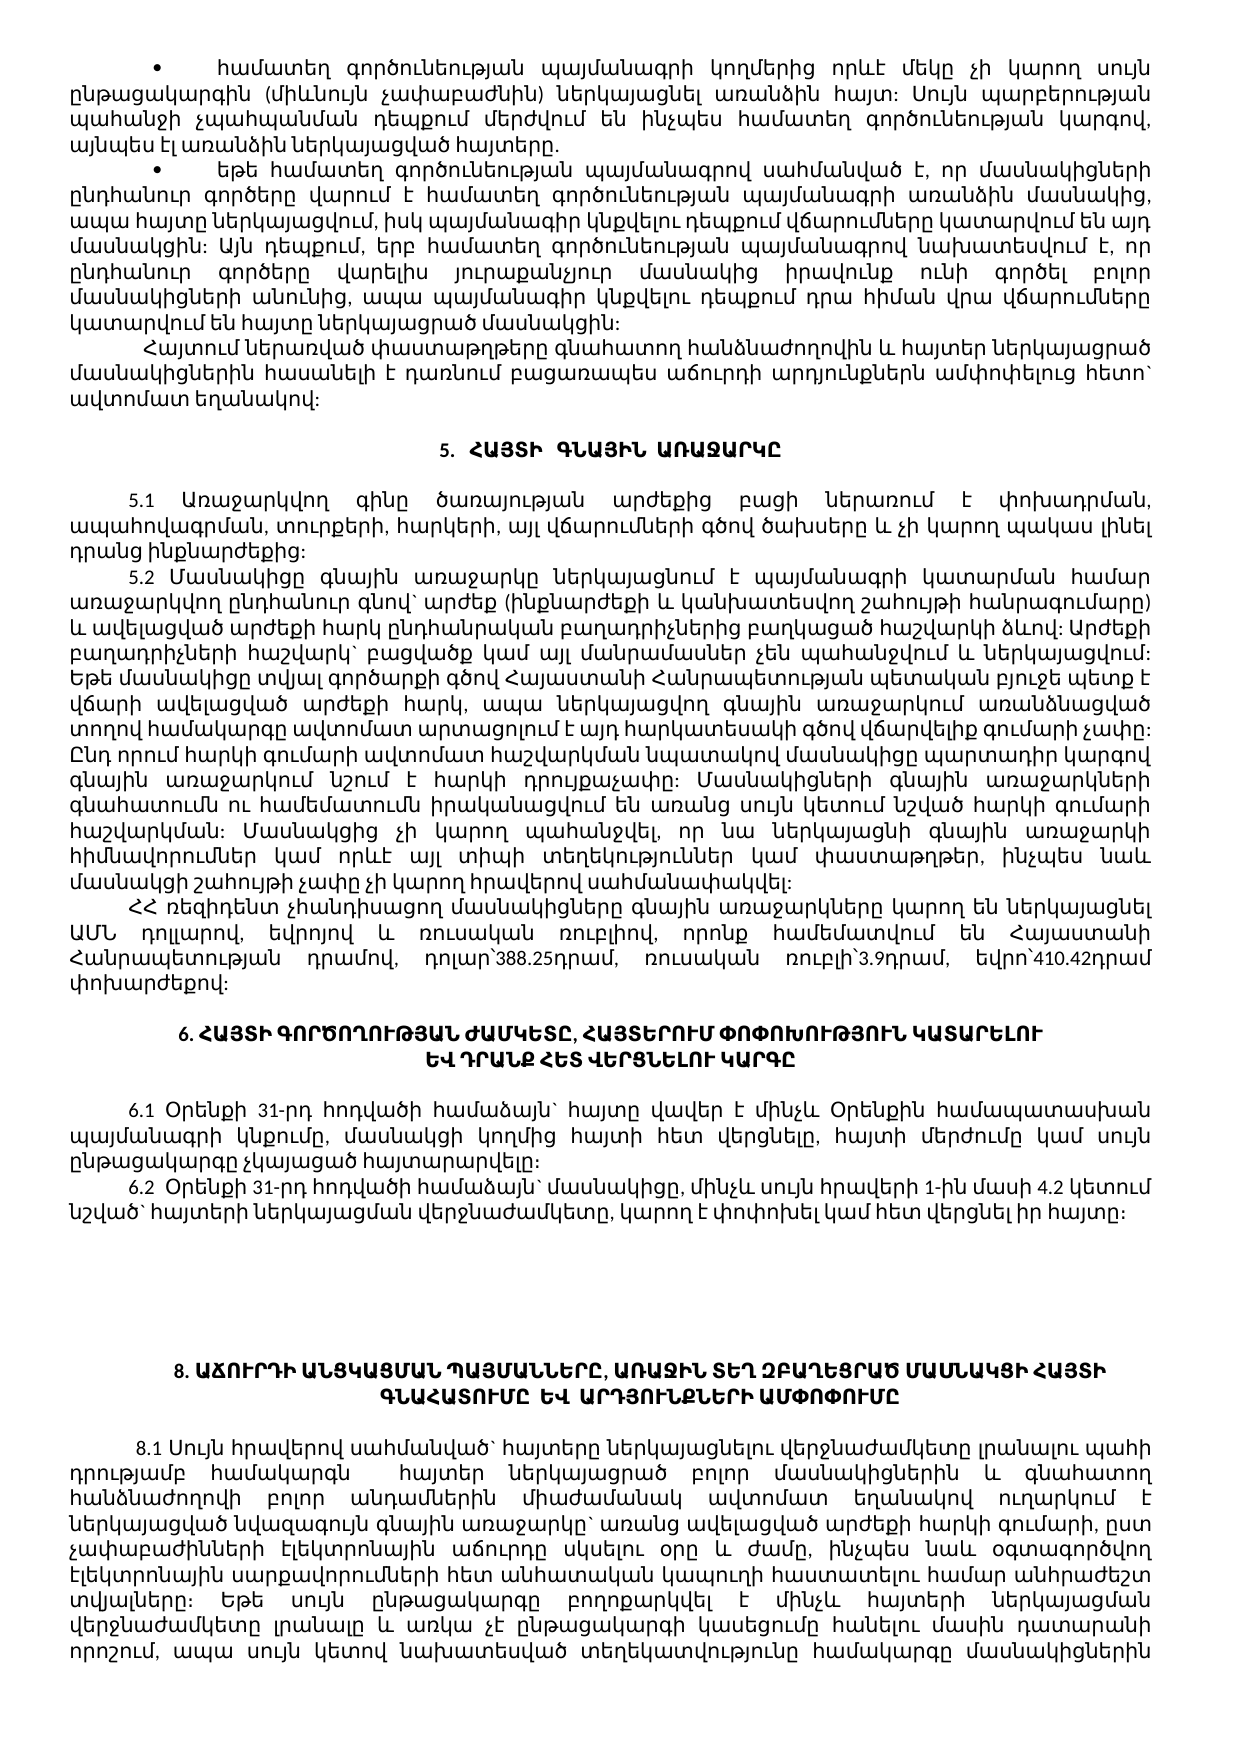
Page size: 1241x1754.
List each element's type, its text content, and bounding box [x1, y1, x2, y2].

text ԵՎ ԴՐԱՆՔ ՀԵՏ ՎԵՐՑՆԵԼՈՒ ԿԱՐԳԸ [69, 1047, 1152, 1072]
text Հայտում ներառված փաստաթղթերը գնահատող հանձնաժողովին և հայտեր ներկայացրած մասնակիցներին հասանելի է դառնում բացառապես աճուրդի արդյունքներն ամփոփելուց հետո` ավտոմատ եղանակով: [69, 335, 1152, 411]
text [69, 1435, 1152, 1663]
text 8. ԱՃՈՒՐԴԻ ԱՆՑԿԱՑՄԱՆ ՊԱՅՄԱՆՆԵՐԸ, ԱՌԱՋԻՆ ՏԵՂ ԶԲԱՂԵՑՐԱԾ ՄԱՍՆԱԿՑԻ ՀԱՅՏԻ [69, 1358, 1152, 1384]
text 6.2 Օրենքի 31-րդ հոդվածի համաձայն` մասնակիցը, մինչև սույն հրավերի 1-ին մասի 4.2 կետում նշված` հայտերի ներկայացման վերջնաժամկետը, կարող է փոփոխել կամ հետ վերցնել իր հայտը։ [69, 1174, 1152, 1225]
text 5.1 Առաջարկվող գինը ծառայության արժեքից բացի ներառում է փոխադրման, ապահովագրման, տուրքերի, հարկերի, այլ վճարումների գծով ծախսերը և չի կարող պակաս լինել դրանց ինքնարժեքից: [69, 488, 1152, 564]
text 6.1 Օրենքի 31-րդ հոդվածի համաձայն` հայտը վավեր է մինչև Օրենքին համապատասխան պայմանագրի կնքումը, մասնակցի կողմից հայտի հետ վերցնելը, հայտի մերժումը կամ սույն ընթացակարգը չկայացած հայտարարվելը։ [69, 1098, 1152, 1174]
text ՀՀ ռեզիդենտ չհանդիսացող մասնակիցները գնային առաջարկները կարող են ներկայացնել ԱՄՆ դոլլարով, եվրոյով և ռուսական ռուբլիով, որոնք համեմատվում են Հայաստանի Հանրապետության դրամով, դոլար՝388.25դրամ, ռուսական ռուբլի՝3.9դրամ, եվրո՝410.42դրամ փոխարժեքով: [69, 894, 1152, 996]
text 5.2 Մասնակիցը գնային առաջարկը ներկայացնում է պայմանագրի կատարման համար առաջարկվող ընդհանուր գնով` արժեք (ինքնարժեքի և կանխատեսվող շահույթի հանրագումարը) և ավելացված արժեքի հարկ ընդհանրական բաղադրիչներից բաղկացած հաշվարկի ձևով: Արժեքի բաղադրիչների հաշվարկ` բացվածք կամ այլ մանրամասներ չեն պահանջվում և ներկայացվում: Եթե մասնակիցը տվյալ գործարքի գծով Հայաստանի Հանրապետության պետական բյուջե պետք է վճարի ավելացված արժեքի հարկ, ապա ներկայացվող գնային առաջարկում առանձնացված տողով համակարգը ավտոմատ արտացոլում է այդ հարկատեսակի գծով վճարվելիք գումարի չափը: Ընդ որում հարկի գումարի ավտոմատ հաշվարկման նպատակով մասնակիցը պարտադիր կարգով գնային առաջարկում նշում է հարկի դրույքաչափը: Մասնակիցների գնային առաջարկների գնահատումն ու համեմատումն իրականացվում են առանց սույն կետում նշված հարկի գումարի հաշվարկման: Մասնակցից չի կարող պահանջվել, որ նա ներկայացնի գնային առաջարկի հիմնավորումներ կամ որևէ այլ տիպի տեղեկություններ կամ փաստաթղթեր, ինչպես նաև մասնակցի շահույթի չափը չի կարող հրավերով սահմանափակվել: [69, 564, 1152, 894]
text ԳՆԱՀԱՏՈՒՄԸ ԵՎ ԱՐԴՅՈՒՆՔՆԵՐԻ ԱՄՓՈՓՈՒՄԸ [69, 1384, 1152, 1409]
list եթե համատեղ գործունեության պայմանագրով սահմանված է, որ մասնակիցների ընդհանուր գործերը վարում է համատեղ գործունեության պայմանագրի առանձին մասնակից, ապա հայտը ներկայացվում, իսկ պայմանագիր կնքվելու դեպքում վճարումները կատարվում են այդ մասնակցին: Այն դեպքում, երբ համատեղ գործունեության պայմանագրով նախատեսվում է, որ ընդհանուր գործերը վարելիս յուրաքանչյուր մասնակից իրավունք ունի գործել բոլոր մասնակիցների անունից, ապա պայմանագիր կնքվելու դեպքում դրա հիման վրա վճարումները կատարվում են հայտը ներկայացրած մասնակցին: [69, 157, 1152, 335]
text 6. ՀԱՅՏԻ ԳՈՐԾՈՂՈՒԹՅԱՆ ԺԱՄԿԵՏԸ, ՀԱՅՏԵՐՈՒՄ ՓՈՓՈԽՈՒԹՅՈՒՆ ԿԱՏԱՐԵԼՈՒ [69, 1021, 1152, 1047]
list համատեղ գործունեության պայմանագրի կողմերից որևէ մեկը չի կարող սույն ընթացակարգին (միևնույն չափաբաժնին) ներկայացնել առանձին հայտ: Սույն պարբերության պահանջի չպահպանման դեպքում մերժվում են ինչպես համատեղ գործունեության կարգով, այնպես էլ առանձին ներկայացված հայտերը. [69, 56, 1152, 157]
text 5. ՀԱՅՏԻ ԳՆԱՅԻՆ ԱՌԱՋԱՐԿԸ [69, 437, 1152, 462]
